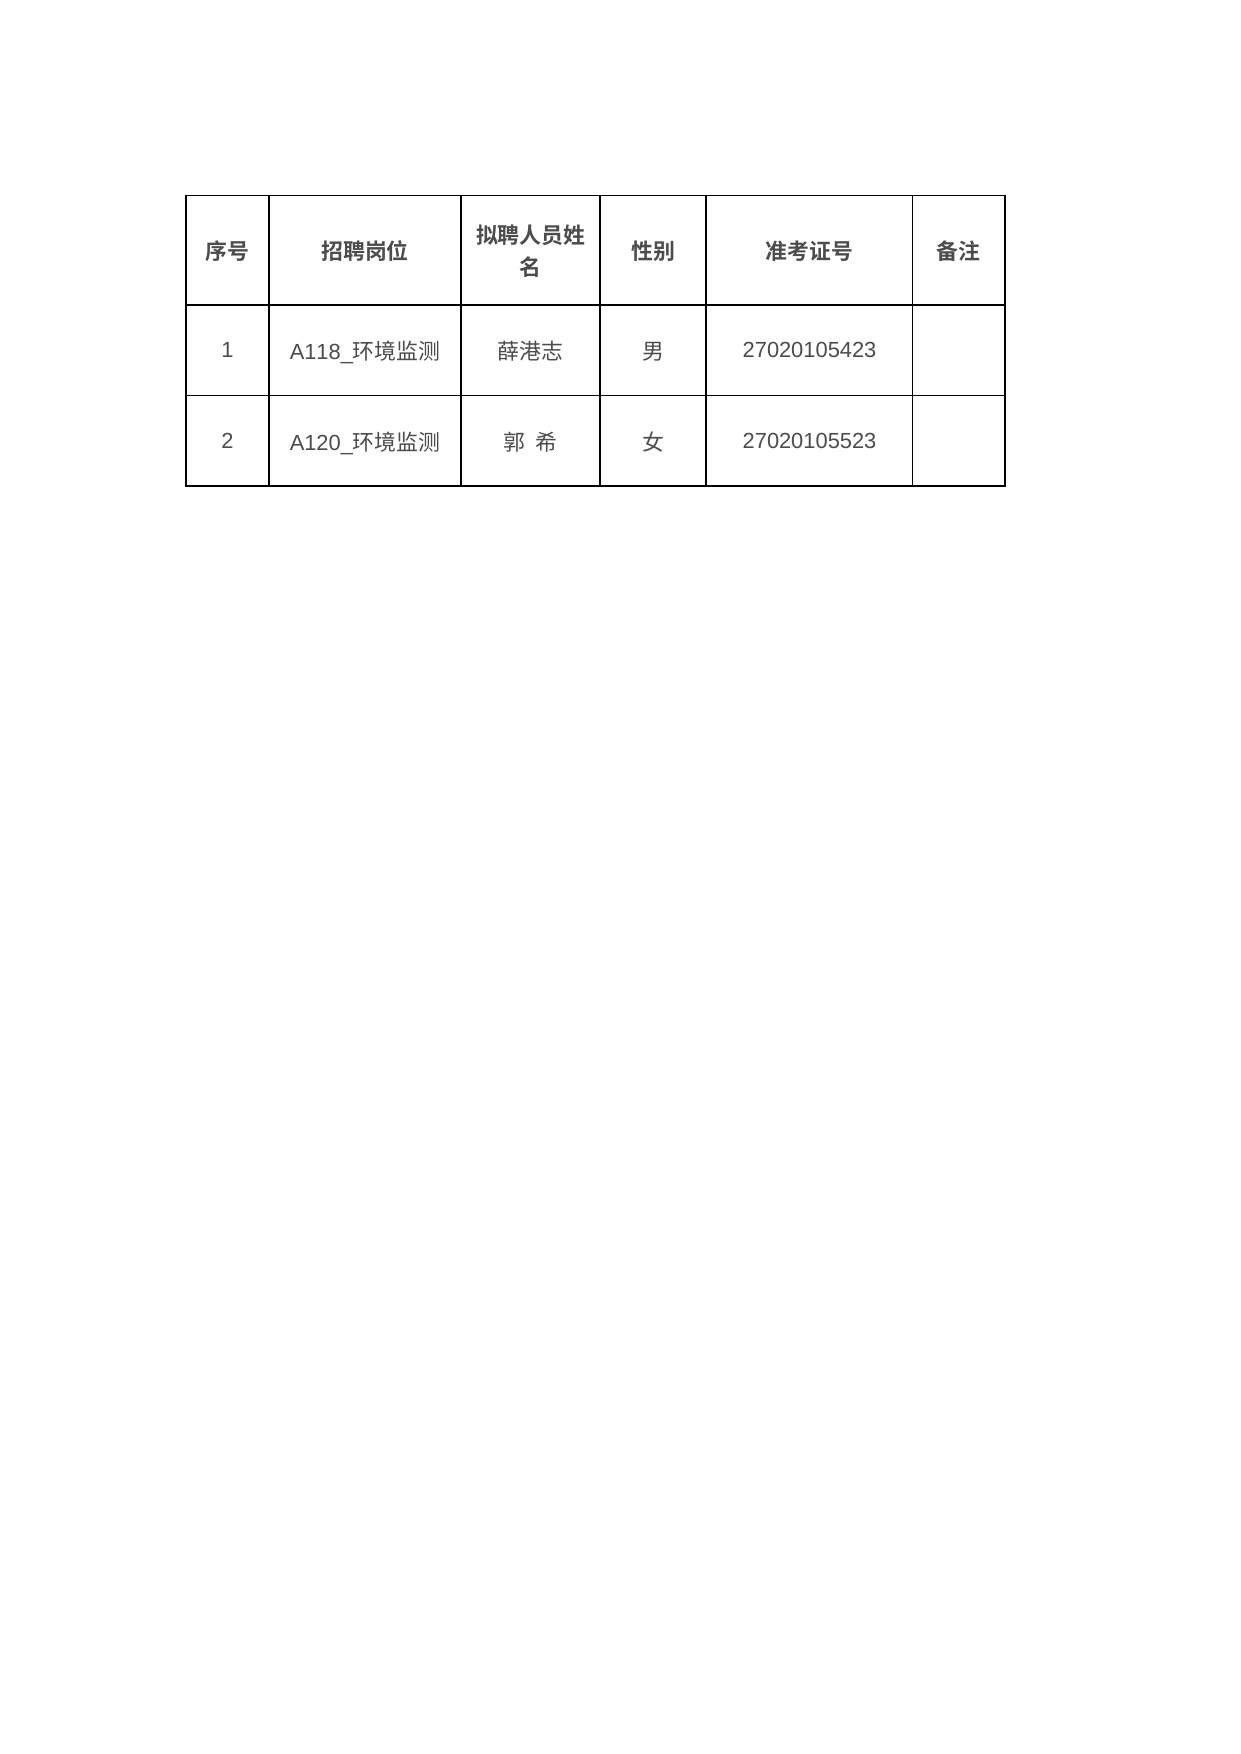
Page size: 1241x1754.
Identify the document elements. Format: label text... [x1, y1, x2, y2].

table_cell 郭 希 [462, 396, 599, 485]
table_cell 男 [601, 306, 705, 394]
table_cell A120_环境监测 [270, 396, 460, 485]
table_header 序号 [187, 196, 268, 304]
table_cell 2 [187, 396, 268, 485]
table_cell 薛港志 [462, 306, 599, 394]
table_cell [913, 306, 1004, 394]
table_cell A118_环境监测 [270, 306, 460, 394]
table_header 准考证号 [707, 196, 912, 304]
table_cell 27020105423 [707, 306, 912, 394]
table_header 招聘岗位 [270, 196, 460, 304]
table_header 性别 [601, 196, 705, 304]
table_cell [913, 396, 1004, 485]
table_header 拟聘人员姓名 [462, 196, 599, 304]
table_cell 女 [601, 396, 705, 485]
table_cell 27020105523 [707, 396, 912, 485]
table_cell 1 [187, 306, 268, 394]
table_header 备注 [913, 196, 1004, 304]
